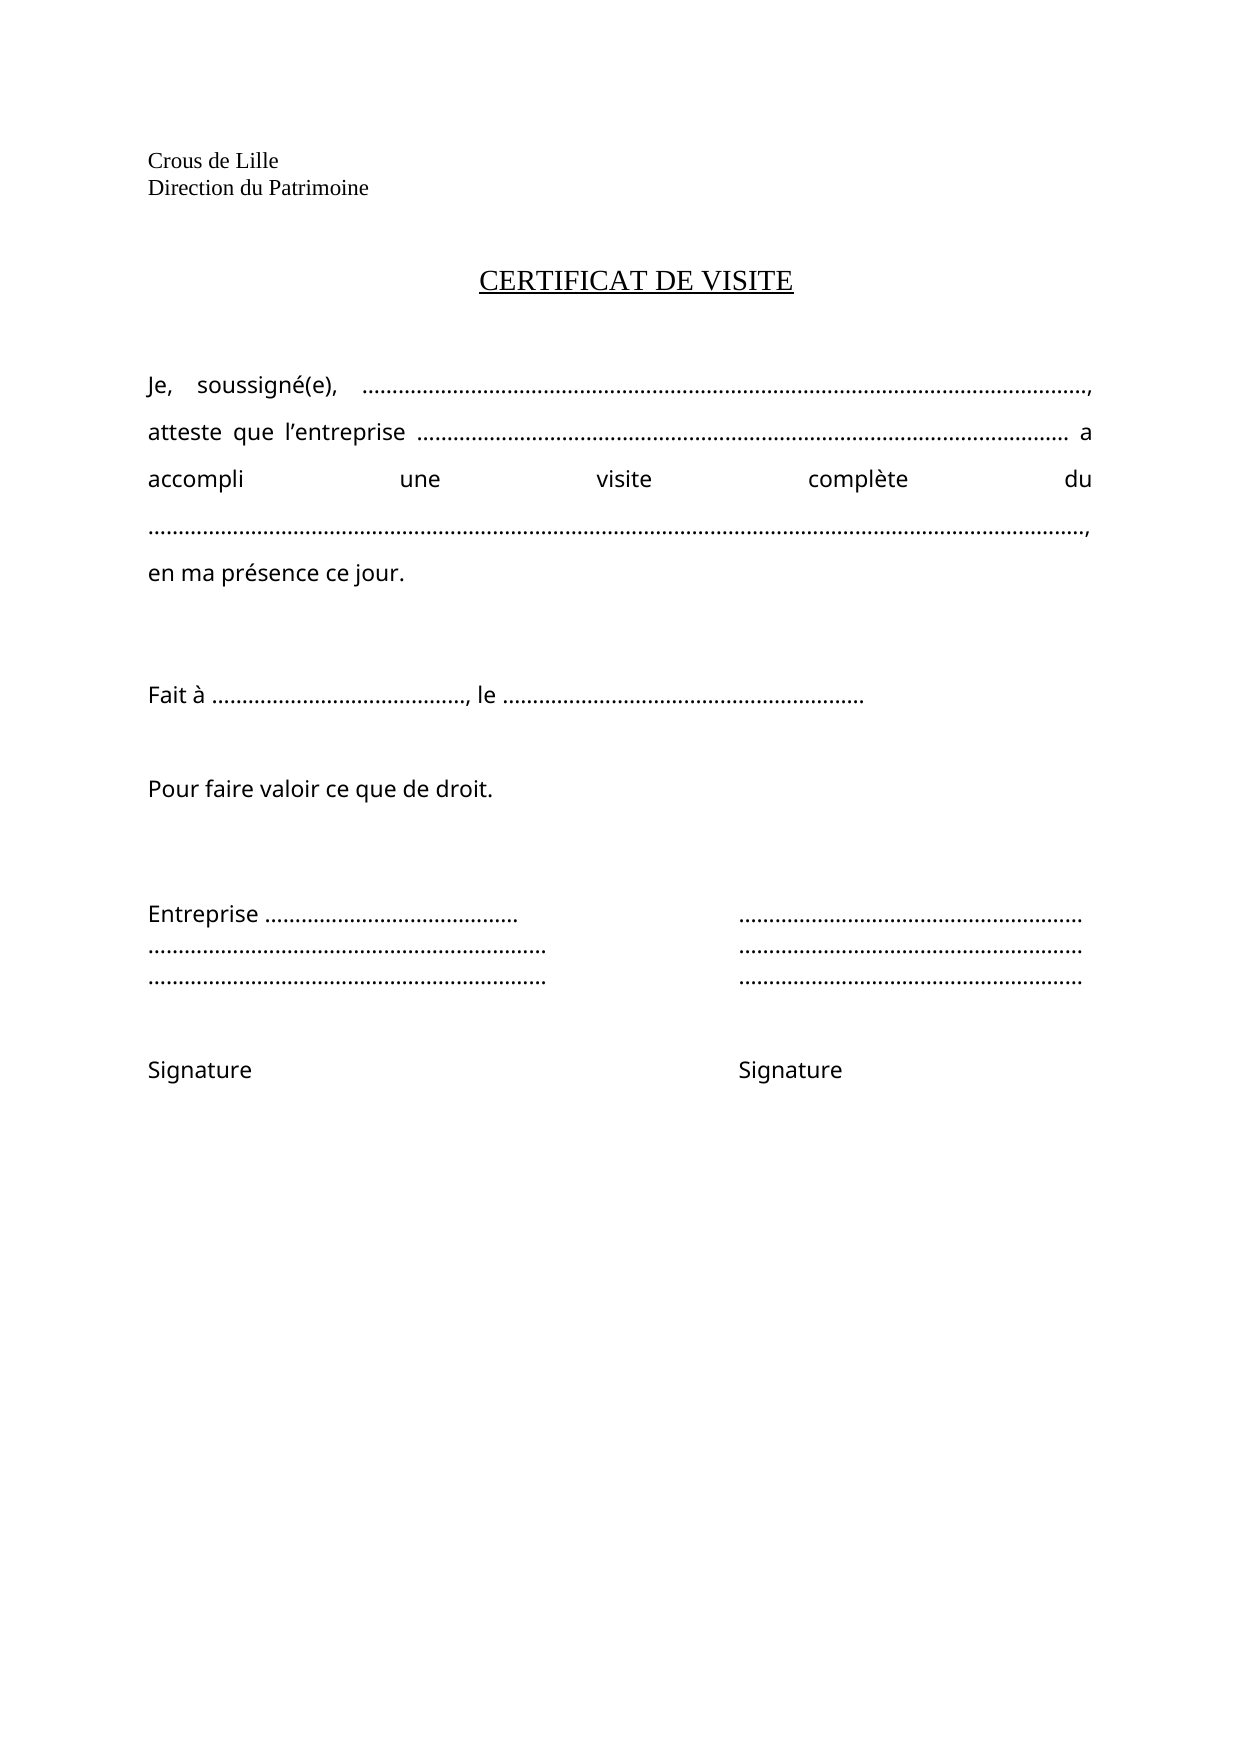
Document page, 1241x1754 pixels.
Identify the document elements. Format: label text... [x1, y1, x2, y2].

text ………………………………………………………… ………………………………………………… [148, 960, 1093, 991]
subtitle CERTIFICAT DE VISITE [302, 263, 970, 297]
text Fait à ……………………………………, le …………………………………………………… [148, 679, 1093, 710]
text Crous de Lille [148, 148, 1093, 174]
text Pour faire valoir ce que de droit. [148, 773, 1093, 804]
text Je, soussigné(e), …………………………………………………………………………………………………………, atteste que l’entreprise ……………………………………………………………………………………………… a accompli une visite complète du ……………………………………………………………………………………………………………………………………….., en ma présence ce jour. [148, 369, 1093, 588]
text Entreprise …………………………………… ………………………………………………… [148, 898, 1093, 929]
text Direction du Patrimoine [148, 174, 1093, 200]
text Signature Signature [148, 1054, 1093, 1085]
text ………………………………………………………… ………………………………………………… [148, 929, 1093, 960]
